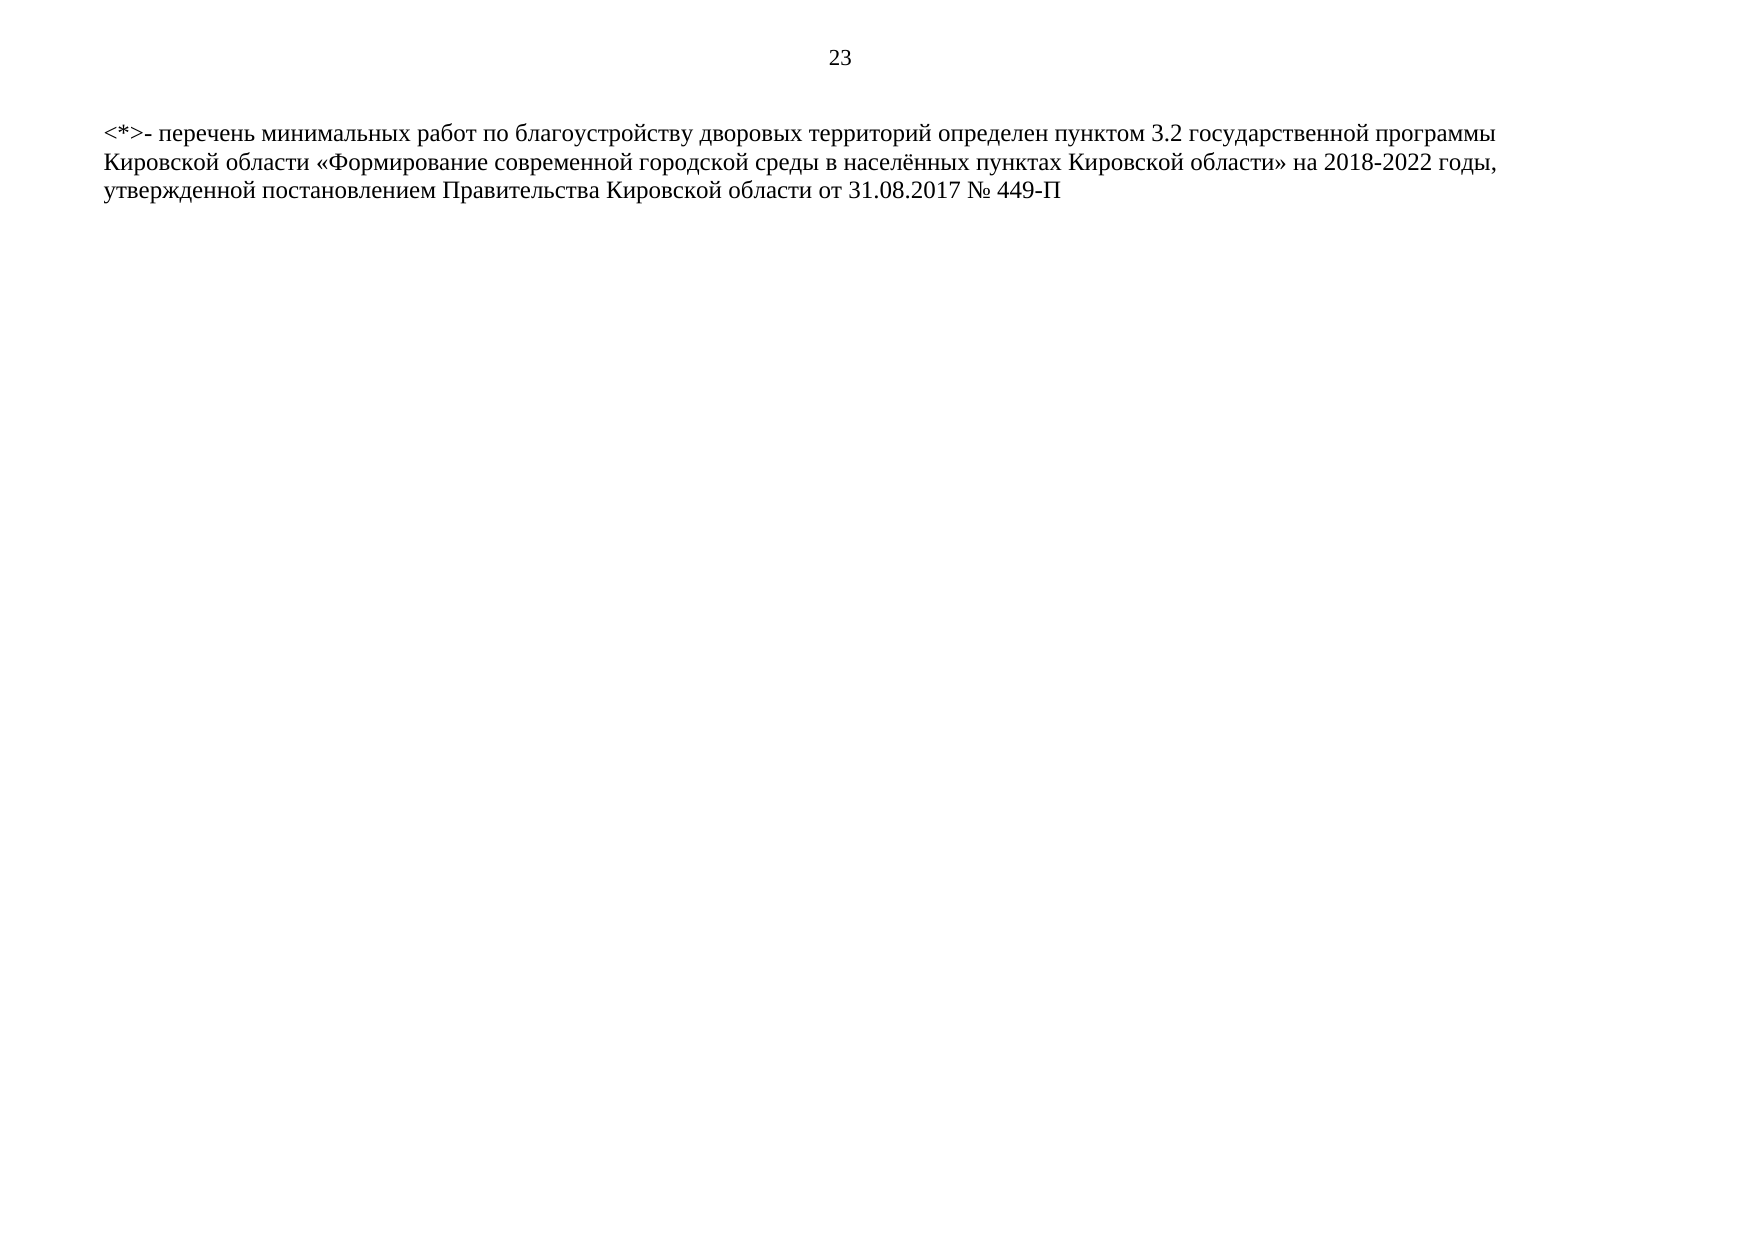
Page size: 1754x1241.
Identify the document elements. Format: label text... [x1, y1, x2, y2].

text <*>- перечень минимальных работ по благоустройству дворовых территорий определен пунктом 3.2 государственной программы Кировской области «Формирование современной городской среды в населённых пунктах Кировской области» на 2018-2022 годы, утвержденной постановлением Правительства Кировской области от 31.08.2017 № 449-П [103, 118, 1577, 204]
